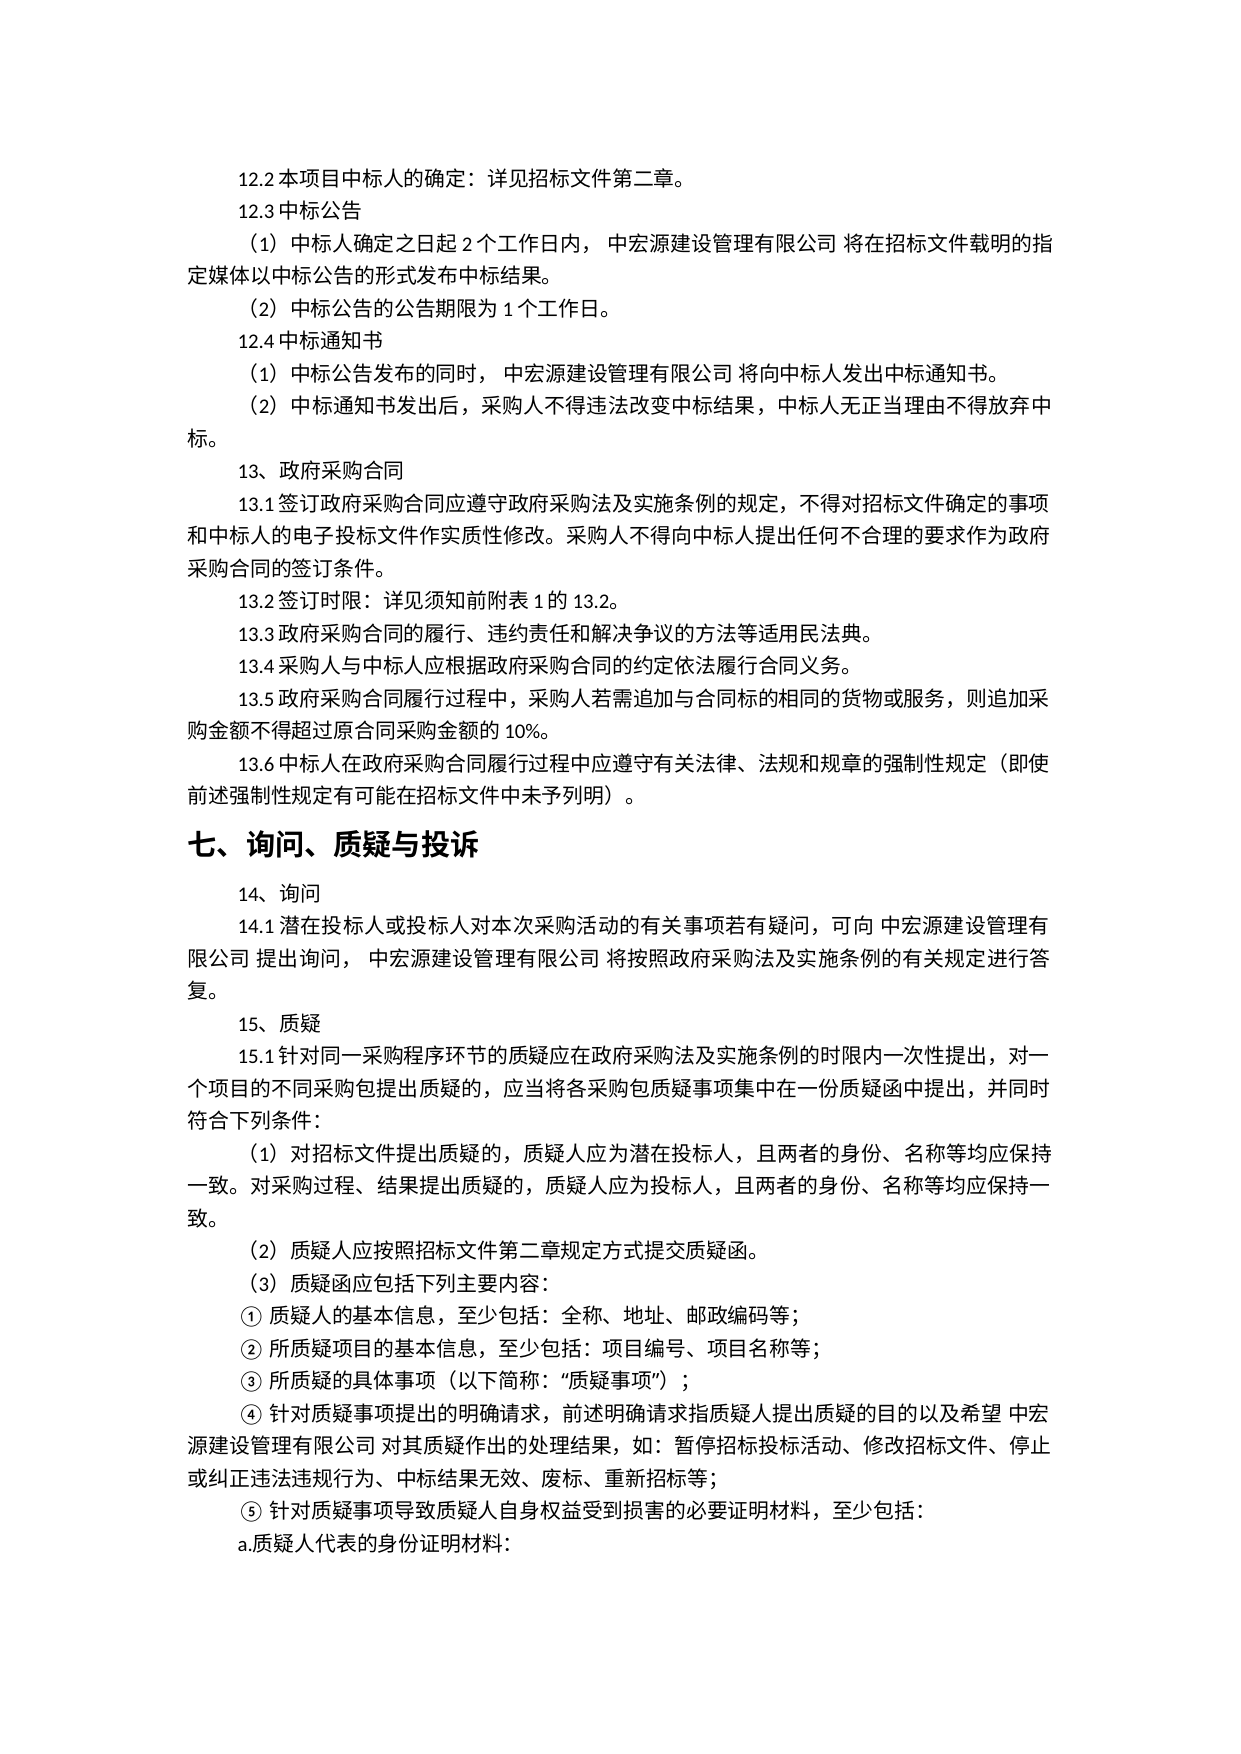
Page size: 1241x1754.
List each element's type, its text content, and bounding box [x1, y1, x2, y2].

text ④针对质疑事项提出的明确请求，前述明确请求指质疑人提出质疑的目的以及希望 中宏源建设管理有限公司 对其质疑作出的处理结果，如：暂停招标投标活动、修改招标文件、停止或纠正违法违规行为、中标结果无效、废标、重新招标等； [187, 1397, 1053, 1494]
text ⑤针对质疑事项导致质疑人自身权益受到损害的必要证明材料，至少包括： [187, 1494, 1053, 1527]
text 七、询问、质疑与投诉 [187, 812, 1053, 877]
text 15、质疑 [187, 1007, 1053, 1039]
text 13.5政府采购合同履行过程中，采购人若需追加与合同标的相同的货物或服务，则追加采购金额不得超过原合同采购金额的10%。 [187, 682, 1053, 747]
text （2）中标通知书发出后，采购人不得违法改变中标结果，中标人无正当理由不得放弃中标。 [187, 389, 1053, 454]
text 13.2签订时限：详见须知前附表1的13.2。 [187, 584, 1053, 617]
text 13.1签订政府采购合同应遵守政府采购法及实施条例的规定，不得对招标文件确定的事项和中标人的电子投标文件作实质性修改。采购人不得向中标人提出任何不合理的要求作为政府采购合同的签订条件。 [187, 487, 1053, 584]
text （1）中标人确定之日起2个工作日内， 中宏源建设管理有限公司 将在招标文件载明的指定媒体以中标公告的形式发布中标结果。 [187, 227, 1053, 292]
text 13.6中标人在政府采购合同履行过程中应遵守有关法律、法规和规章的强制性规定（即使前述强制性规定有可能在招标文件中未予列明）。 [187, 747, 1053, 812]
text 12.3中标公告 [187, 194, 1053, 227]
text ③所质疑的具体事项（以下简称：“质疑事项”）； [187, 1364, 1053, 1397]
text （2）中标公告的公告期限为1个工作日。 [187, 292, 1053, 324]
text ①质疑人的基本信息，至少包括：全称、地址、邮政编码等； [187, 1299, 1053, 1332]
text 13.4采购人与中标人应根据政府采购合同的约定依法履行合同义务。 [187, 649, 1053, 682]
text 15.1针对同一采购程序环节的质疑应在政府采购法及实施条例的时限内一次性提出，对一个项目的不同采购包提出质疑的，应当将各采购包质疑事项集中在一份质疑函中提出，并同时符合下列条件： [187, 1039, 1053, 1137]
text 12.4中标通知书 [187, 324, 1053, 357]
text （1）中标公告发布的同时， 中宏源建设管理有限公司 将向中标人发出中标通知书。 [187, 357, 1053, 389]
text （2）质疑人应按照招标文件第二章规定方式提交质疑函。 [187, 1234, 1053, 1267]
text 14.1潜在投标人或投标人对本次采购活动的有关事项若有疑问，可向 中宏源建设管理有限公司 提出询问， 中宏源建设管理有限公司 将按照政府采购法及实施条例的有关规定进行答复。 [187, 909, 1053, 1007]
text 13、政府采购合同 [187, 454, 1053, 487]
text 14、询问 [187, 877, 1053, 909]
text 13.3政府采购合同的履行、违约责任和解决争议的方法等适用民法典。 [187, 617, 1053, 649]
text a.质疑人代表的身份证明材料： [187, 1527, 1053, 1559]
text （3）质疑函应包括下列主要内容： [187, 1267, 1053, 1299]
text ②所质疑项目的基本信息，至少包括：项目编号、项目名称等； [187, 1332, 1053, 1364]
text 12.2本项目中标人的确定：详见招标文件第二章。 [187, 162, 1053, 194]
text （1）对招标文件提出质疑的，质疑人应为潜在投标人，且两者的身份、名称等均应保持一致。对采购过程、结果提出质疑的，质疑人应为投标人，且两者的身份、名称等均应保持一致。 [187, 1137, 1053, 1234]
